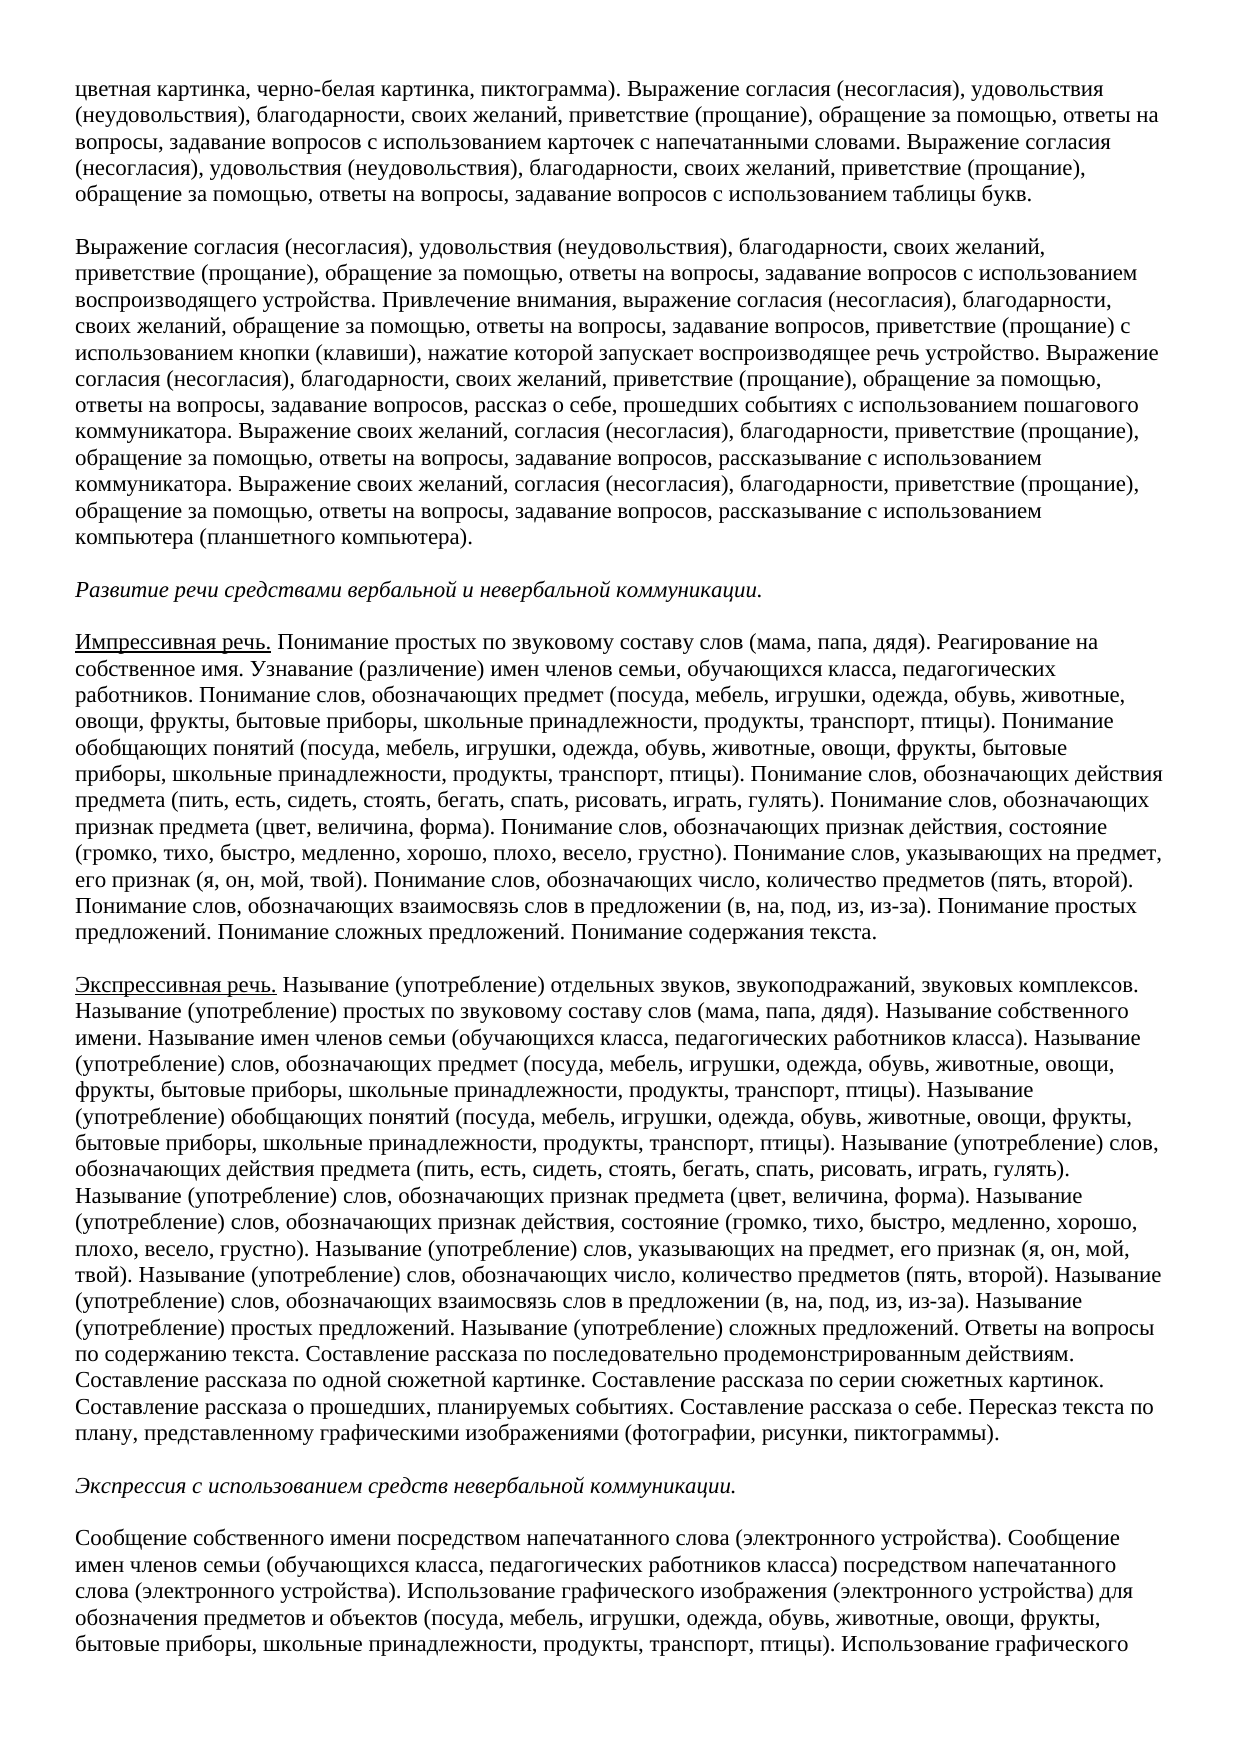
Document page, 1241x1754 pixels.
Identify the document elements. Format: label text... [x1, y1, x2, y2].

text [75, 1524, 1165, 1656]
text Экспрессивная речь. Называние (употребление) отдельных звуков, звукоподражаний, звуковых комплексов. Называние (употребление) простых по звуковому составу слов (мама, папа, дядя). Называние собственного имени. Называние имен членов семьи (обучающихся класса, педагогических работников класса). Называние (употребление) слов, обозначающих предмет (посуда, мебель, игрушки, одежда, обувь, животные, овощи, фрукты, бытовые приборы, школьные принадлежности, продукты, транспорт, птицы). Называние (употребление) обобщающих понятий (посуда, мебель, игрушки, одежда, обувь, животные, овощи, фрукты, бытовые приборы, школьные принадлежности, продукты, транспорт, птицы). Называние (употребление) слов, обозначающих действия предмета (пить, есть, сидеть, стоять, бегать, спать, рисовать, играть, гулять). Называние (употребление) слов, обозначающих признак предмета (цвет, величина, форма). Называние (употребление) слов, обозначающих признак действия, состояние (громко, тихо, быстро, медленно, хорошо, плохо, весело, грустно). Называние (употребление) слов, указывающих на предмет, его признак (я, он, мой, твой). Называние (употребление) слов, обозначающих число, количество предметов (пять, второй). Называние (употребление) слов, обозначающих взаимосвязь слов в предложении (в, на, под, из, из-за). Называние (употребление) простых предложений. Называние (употребление) сложных предложений. Ответы на вопросы по содержанию текста. Составление рассказа по последовательно продемонстрированным действиям. Составление рассказа по одной сюжетной картинке. Составление рассказа по серии сюжетных картинок. Составление рассказа о прошедших, планируемых событиях. Составление рассказа о себе. Пересказ текста по плану, представленному графическими изображениями (фотографии, рисунки, пиктограммы). [75, 971, 1165, 1445]
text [75, 75, 1165, 207]
text Экспрессия с использованием средств невербальной коммуникации. [75, 1472, 1165, 1498]
text Развитие речи средствами вербальной и невербальной коммуникации. [75, 576, 1165, 602]
text Импрессивная речь. Понимание простых по звуковому составу слов (мама, папа, дядя). Реагирование на собственное имя. Узнавание (различение) имен членов семьи, обучающихся класса, педагогических работников. Понимание слов, обозначающих предмет (посуда, мебель, игрушки, одежда, обувь, животные, овощи, фрукты, бытовые приборы, школьные принадлежности, продукты, транспорт, птицы). Понимание обобщающих понятий (посуда, мебель, игрушки, одежда, обувь, животные, овощи, фрукты, бытовые приборы, школьные принадлежности, продукты, транспорт, птицы). Понимание слов, обозначающих действия предмета (пить, есть, сидеть, стоять, бегать, спать, рисовать, играть, гулять). Понимание слов, обозначающих признак предмета (цвет, величина, форма). Понимание слов, обозначающих признак действия, состояние (громко, тихо, быстро, медленно, хорошо, плохо, весело, грустно). Понимание слов, указывающих на предмет, его признак (я, он, мой, твой). Понимание слов, обозначающих число, количество предметов (пять, второй). Понимание слов, обозначающих взаимосвязь слов в предложении (в, на, под, из, из-за). Понимание простых предложений. Понимание сложных предложений. Понимание содержания текста. [75, 628, 1165, 945]
text Выражение согласия (несогласия), удовольствия (неудовольствия), благодарности, своих желаний, приветствие (прощание), обращение за помощью, ответы на вопросы, задавание вопросов с использованием воспроизводящего устройства. Привлечение внимания, выражение согласия (несогласия), благодарности, своих желаний, обращение за помощью, ответы на вопросы, задавание вопросов, приветствие (прощание) с использованием кнопки (клавиши), нажатие которой запускает воспроизводящее речь устройство. Выражение согласия (несогласия), благодарности, своих желаний, приветствие (прощание), обращение за помощью, ответы на вопросы, задавание вопросов, рассказ о себе, прошедших событиях с использованием пошагового коммуникатора. Выражение своих желаний, согласия (несогласия), благодарности, приветствие (прощание), обращение за помощью, ответы на вопросы, задавание вопросов, рассказывание с использованием коммуникатора. Выражение своих желаний, согласия (несогласия), благодарности, приветствие (прощание), обращение за помощью, ответы на вопросы, задавание вопросов, рассказывание с использованием компьютера (планшетного компьютера). [75, 233, 1165, 549]
